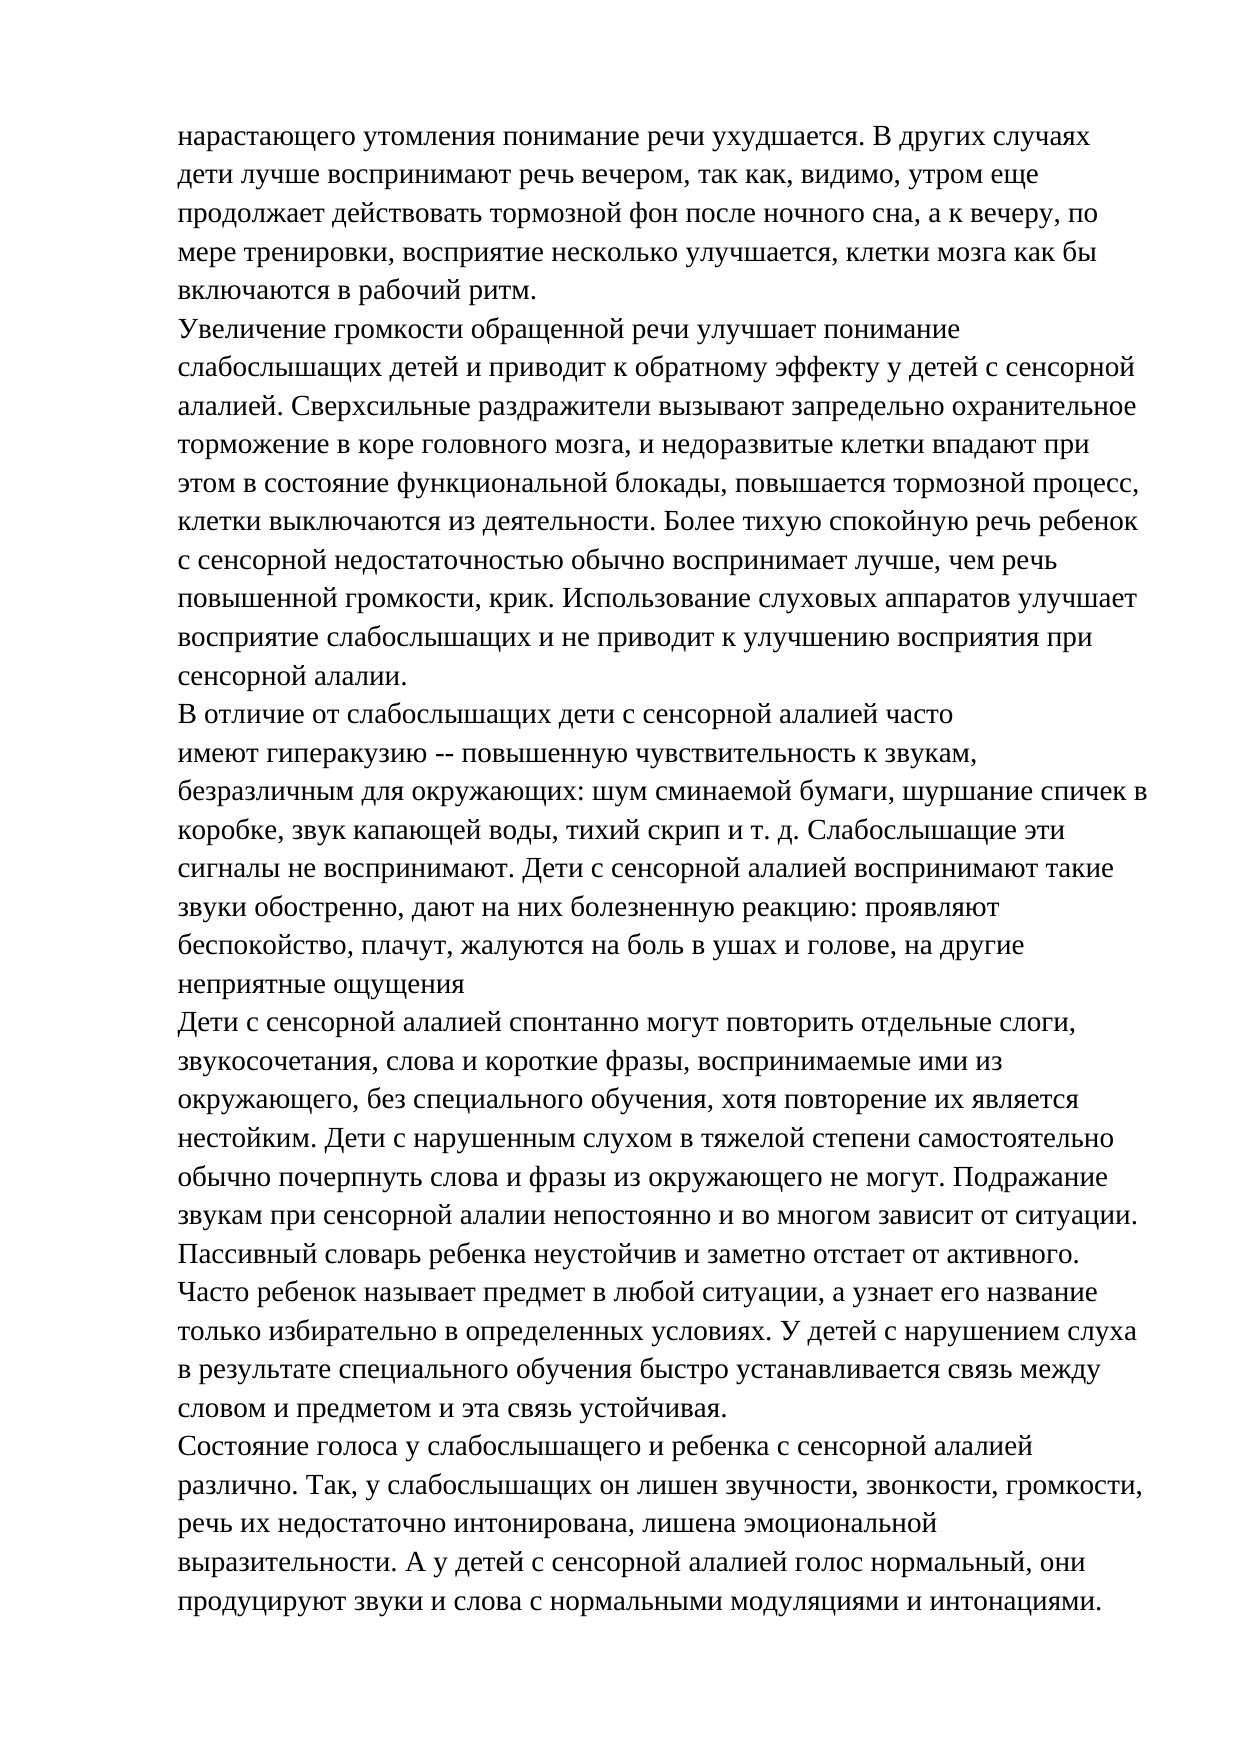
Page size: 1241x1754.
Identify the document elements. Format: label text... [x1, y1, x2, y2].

text В отличие от слабослышащих дети с сенсорной алалией часто имеют гиперакузию -- повышенную чувствительность к звукам, безразличным для окружающих: шум сминаемой бумаги, шуршание спичек в коробке, звук капающей воды, тихий скрип и т. д. Слабослышащие эти сигналы не воспринимают. Дети с сенсорной алалией воспринимают такие звуки обостренно, дают на них болезненную реакцию: проявляют беспокойство, плачут, жалуются на боль в ушах и голове, на другие неприятные ощущения [177, 696, 1152, 999]
text Дети с сенсорной алалией спонтанно могут повторить отдельные слоги, звукосочетания, слова и короткие фразы, воспринимаемые ими из окружающего, без специального обучения, хотя повторение их является нестойким. Дети с нарушенным слухом в тяжелой степени самостоятельно обычно почерпнуть слова и фразы из окружающего не могут. Подражание звукам при сенсорной алалии непостоянно и во многом зависит от ситуации. Пассивный словарь ребенка неустойчив и заметно отстает от активного. Часто ребенок называет предмет в любой ситуации, а узнает его название только избирательно в определенных условиях. У детей с нарушением слуха в результате специального обучения быстро устанавливается связь между словом и предметом и эта связь устойчивая. [177, 1004, 1152, 1423]
text Состояние голоса у слабослышащего и ребенка с сенсорной алалией различно. Так, у слабослышащих он лишен звучности, звонкости, громкости, речь их недостаточно интонирована, лишена эмоциональной выразительности. А у детей с сенсорной алалией голос нормальный, они продуцируют звуки и слова с нормальными модуляциями и интонациями. [177, 1428, 1152, 1616]
text Увеличение громкости обращенной речи улучшает понимание слабослышащих детей и приводит к обратному эффекту у детей с сенсорной алалией. Сверхсильные раздражители вызывают запредельно охранительное торможение в коре головного мозга, и недоразвитые клетки впадают при этом в состояние функциональной блокады, повышается тормозной процесс, клетки выключаются из деятельности. Более тихую спокойную речь ребенок с сенсорной недостаточностью обычно воспринимает лучше, чем речь повышенной громкости, крик. Использование слуховых аппаратов улучшает восприятие слабослышащих и не приводит к улучшению восприятия при сенсорной алалии. [177, 311, 1152, 691]
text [177, 118, 1152, 306]
